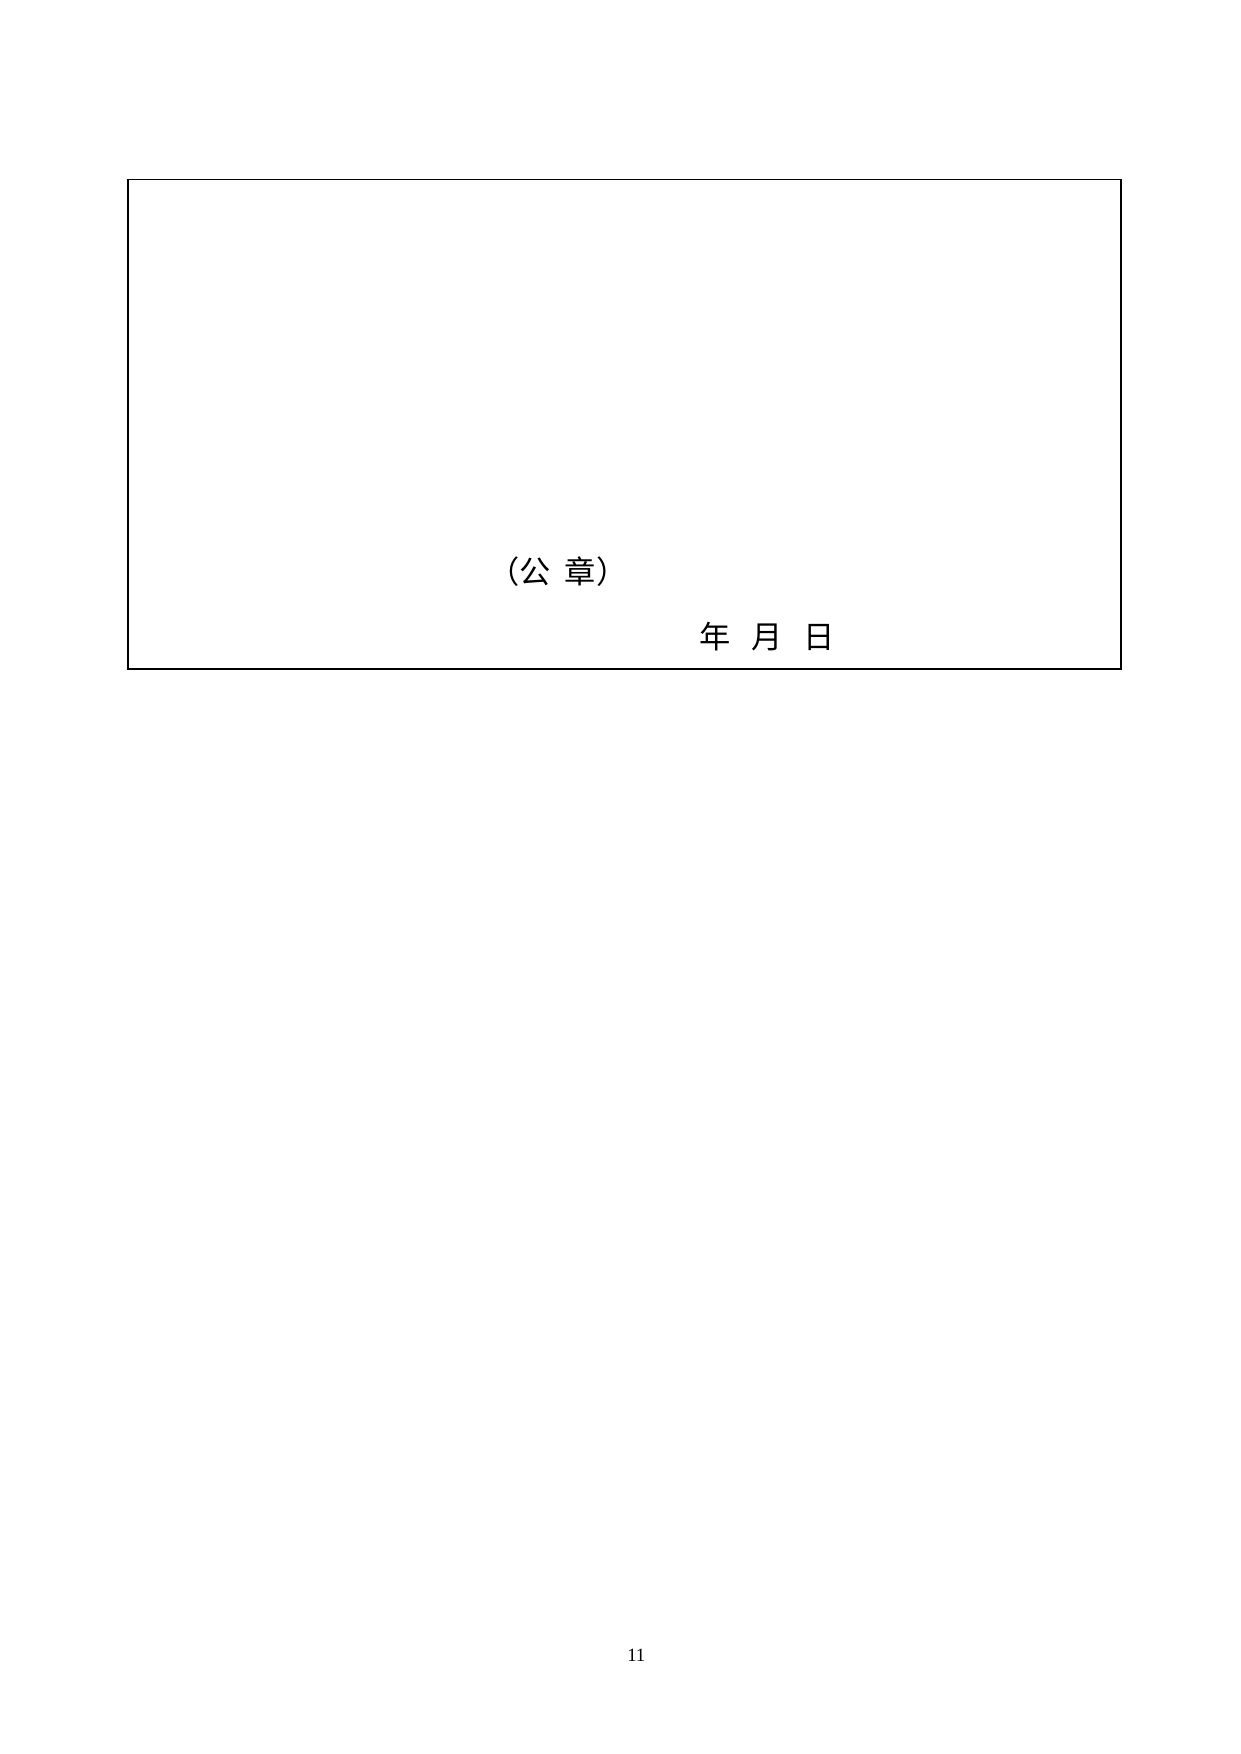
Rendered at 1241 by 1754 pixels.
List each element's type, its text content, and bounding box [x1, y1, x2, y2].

table_cell （公 章） 年 月 日 [129, 180, 1120, 668]
